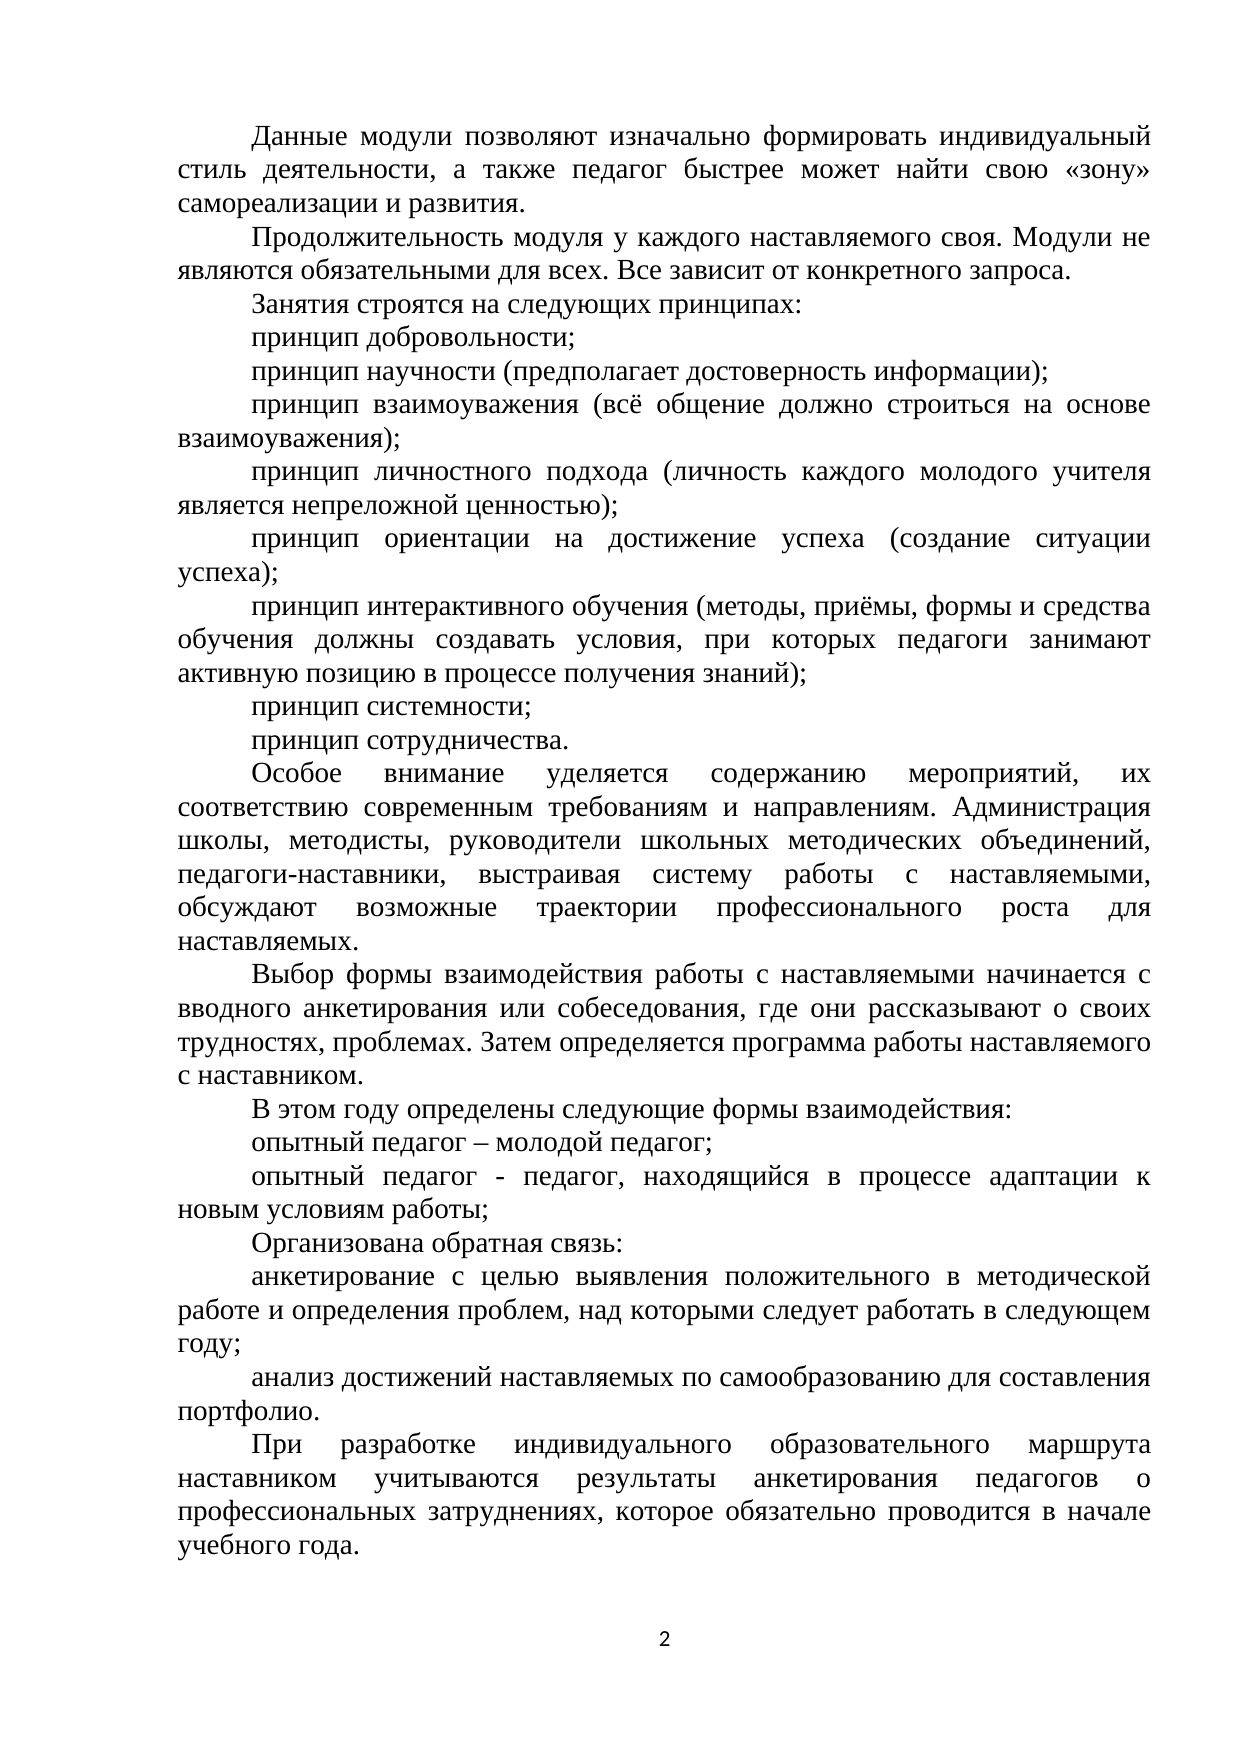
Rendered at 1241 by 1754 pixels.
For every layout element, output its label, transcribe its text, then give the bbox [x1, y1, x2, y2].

text анализ достижений наставляемых по самообразованию для составления портфолио. [177, 1359, 1152, 1426]
text принцип ориентации на достижение успеха (создание ситуации успеха); [177, 521, 1152, 588]
text принцип интерактивного обучения (методы, приёмы, формы и средства обучения должны создавать условия, при которых педагоги занимают активную позицию в процессе получения знаний); [177, 588, 1152, 688]
text принцип системности; [177, 688, 1152, 722]
text Особое внимание уделяется содержанию мероприятий, их соответствию современным требованиям и направлениям. Администрация школы, методисты, руководители школьных методических объединений, педагоги-наставники, выстраивая систему работы с наставляемыми, обсуждают возможные траектории профессионального роста для наставляемых. [177, 755, 1152, 957]
text принцип личностного подхода (личность каждого молодого учителя является непреложной ценностью); [177, 453, 1152, 521]
text Данные модули позволяют изначально формировать индивидуальный стиль деятельности, а также педагог быстрее может найти свою «зону» самореализации и развития. [177, 118, 1152, 219]
text принцип добровольности; [177, 319, 1152, 353]
text Выбор формы взаимодействия работы с наставляемыми начинается с вводного анкетирования или собеседования, где они рассказывают о своих трудностях, проблемах. Затем определяется программа работы наставляемого с наставником. [177, 957, 1152, 1091]
text Занятия строятся на следующих принципах: [177, 286, 1152, 319]
text Продолжительность модуля у каждого наставляемого своя. Модули не являются обязательными для всех. Все зависит от конкретного запроса. [177, 219, 1152, 286]
text принцип научности (предполагает достоверность информации); [177, 353, 1152, 386]
text Организована обратная связь: [177, 1225, 1152, 1258]
text принцип сотрудничества. [177, 722, 1152, 755]
text принцип взаимоуважения (всё общение должно строиться на основе взаимоуважения); [177, 386, 1152, 453]
text опытный педагог – молодой педагог; [177, 1124, 1152, 1158]
text опытный педагог - педагог, находящийся в процессе адаптации к новым условиям работы; [177, 1158, 1152, 1225]
text В этом году определены следующие формы взаимодействия: [177, 1091, 1152, 1124]
text При разработке индивидуального образовательного маршрута наставником учитываются результаты анкетирования педагогов о профессиональных затруднениях, которое обязательно проводится в начале учебного года. [177, 1426, 1152, 1560]
text анкетирование с целью выявления положительного в методической работе и определения проблем, над которыми следует работать в следующем году; [177, 1258, 1152, 1359]
